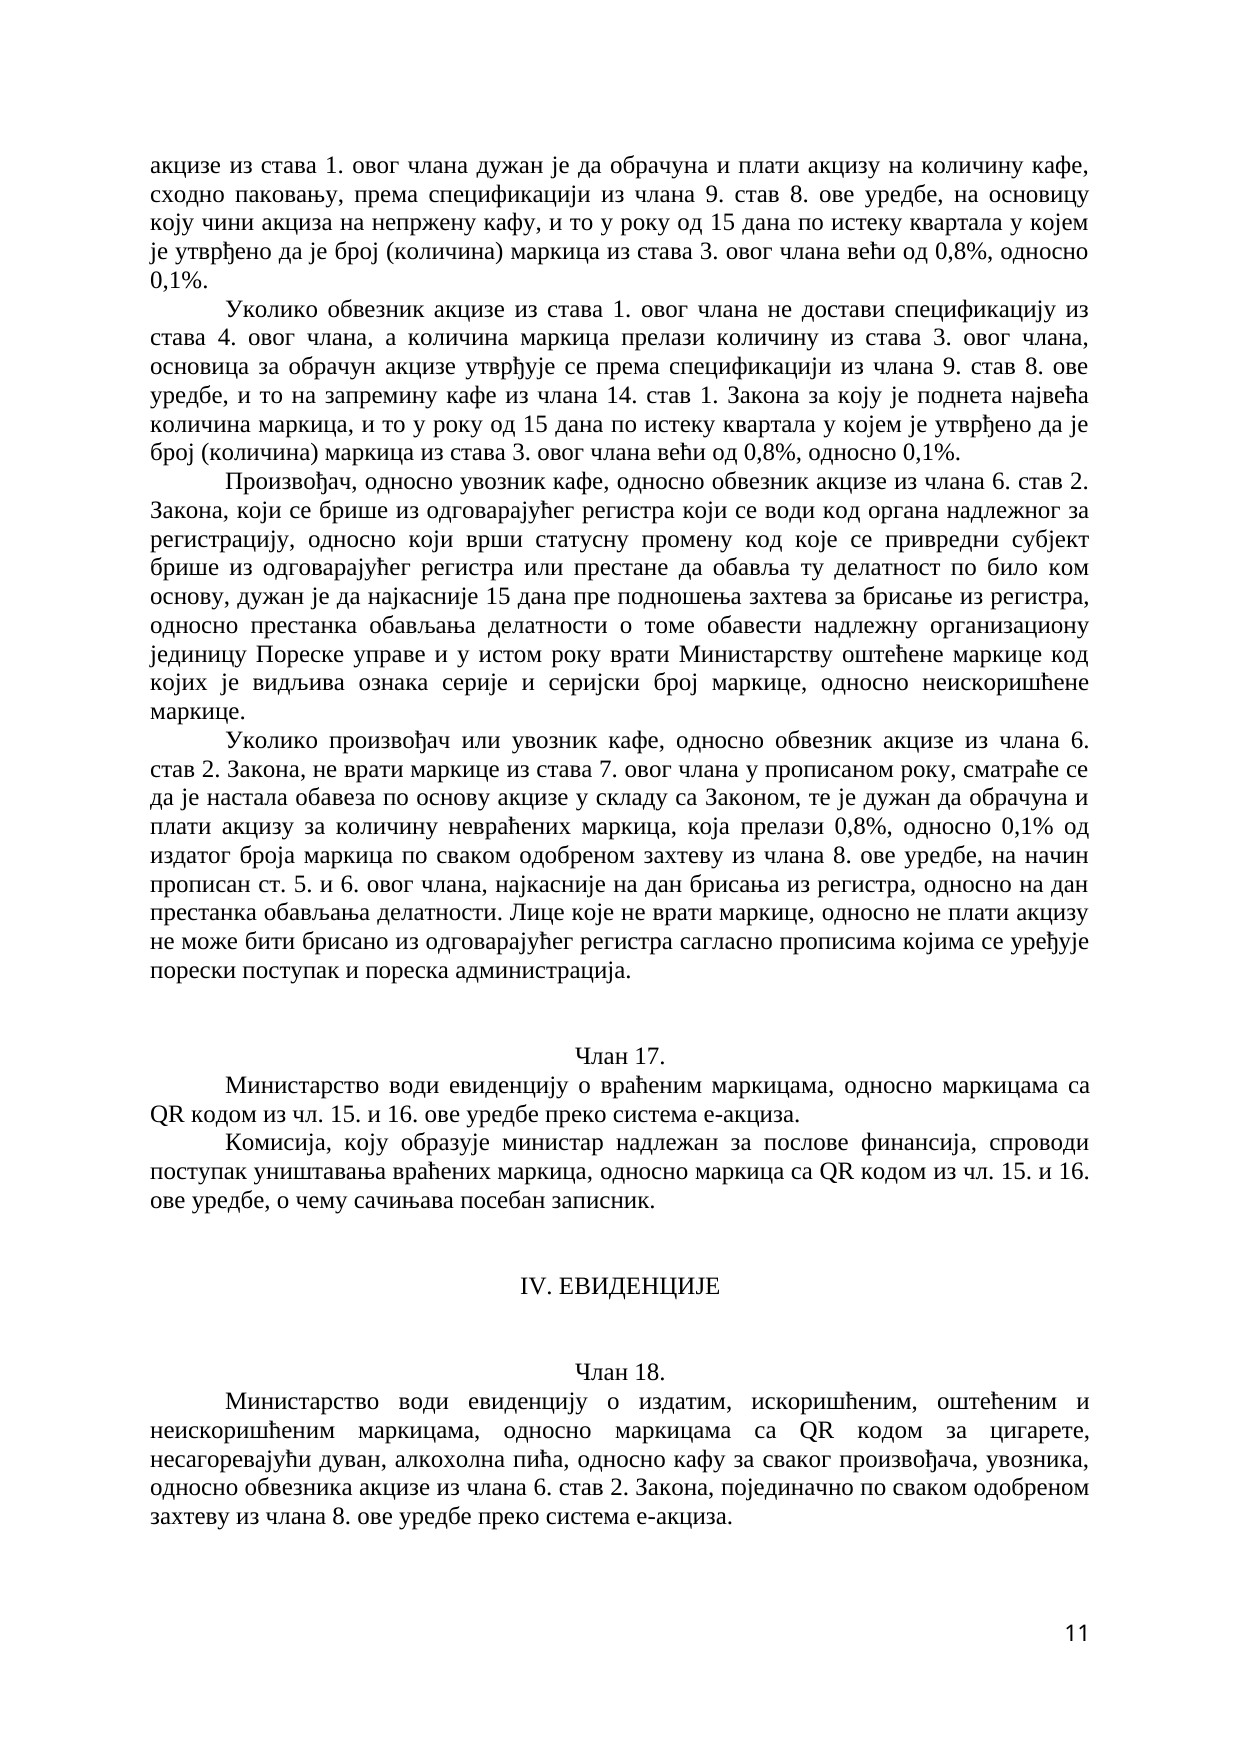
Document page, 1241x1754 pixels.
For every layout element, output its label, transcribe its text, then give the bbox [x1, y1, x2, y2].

text Члан 18. [150, 1357, 1090, 1386]
text Произвођач, односно увозник кафе, односно обвезник акцизе из члана 6. став 2. Закона, који се брише из одговарајућег регистра који се води код органа надлежног за регистрацију, односно који врши статусну промену код које се привредни субјект брише из одговарајућег регистра или престане да обавља ту делатност по било ком основу, дужан је да најкасније 15 дана пре подношења захтева за брисање из регистра, односно престанка обављања делатности о томе обавести надлежну организациону јединицу Пореске управе и у истом року врати Mинистарству оштећене маркице код којих је видљива ознака серије и серијски број маркице, односно неискоришћене маркице. [150, 466, 1090, 725]
text Уколико произвођач или увозник кафе, односно обвезник акцизе из члана 6. став 2. Закона, не врати маркице из става 7. овог члана у прописаном року, сматраће се да је настала обавеза по основу акцизе у складу са Законом, те је дужан да обрачуна и плати акцизу за количину невраћених маркица, која прелази 0,8%, односно 0,1% од издатог броја маркица по сваком одобреном захтеву из члана 8. ове уредбе, на начин прописан ст. 5. и 6. овог члана, најкасније на дан брисања из регистра, односно на дан престанка обављања делатности. Лице које не врати маркице, односно не плати акцизу не може бити брисано из одговарајућег регистра сагласно прописима којима се уређује порески поступак и пореска администрација. [150, 725, 1090, 984]
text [150, 150, 1090, 294]
text Члан 17. [150, 1041, 1090, 1070]
text Комисија, коју образује министар надлежан за послове финансија, спроводи поступак уништавања враћених маркица, односно маркица са QR кодом из чл. 15. и 16. ове уредбе, о чему сачињава посебан записник. [150, 1127, 1090, 1214]
text Уколико обвезник акцизе из става 1. овог члана не достави спецификацију из става 4. овог члана, а количина маркица прелази количину из става 3. овог члана, основица за обрачун акцизе утврђује се према спецификацији из члана 9. став 8. ове уредбе, и то на запремину кафе из члана 14. став 1. Закона за коју је поднета највећа количина маркица, и то у року од 15 дана по истеку квартала у којем је утврђено да је број (количина) маркица из става 3. овог члана већи од 0,8%, односно 0,1%. [150, 294, 1090, 466]
text IV. ЕВИДЕНЦИЈЕ [150, 1271, 1090, 1300]
text Министарство води евиденцију о издатим, искоришћеним, оштећеним и неискоришћеним маркицама, односно маркицама са QR кодом за цигарете, несагоревајући дуван, алкохолна пића, односно кафу за сваког произвођача, увозника, односно обвезника акцизе из члана 6. став 2. Закона, појединачно по сваком одобреном захтеву из члана 8. ове уредбе преко система е-акциза. [150, 1386, 1090, 1530]
text Министарство води евиденцију о враћеним маркицама, односно маркицама са QR кодом из чл. 15. и 16. ове уредбе преко система е-акциза. [150, 1070, 1090, 1127]
